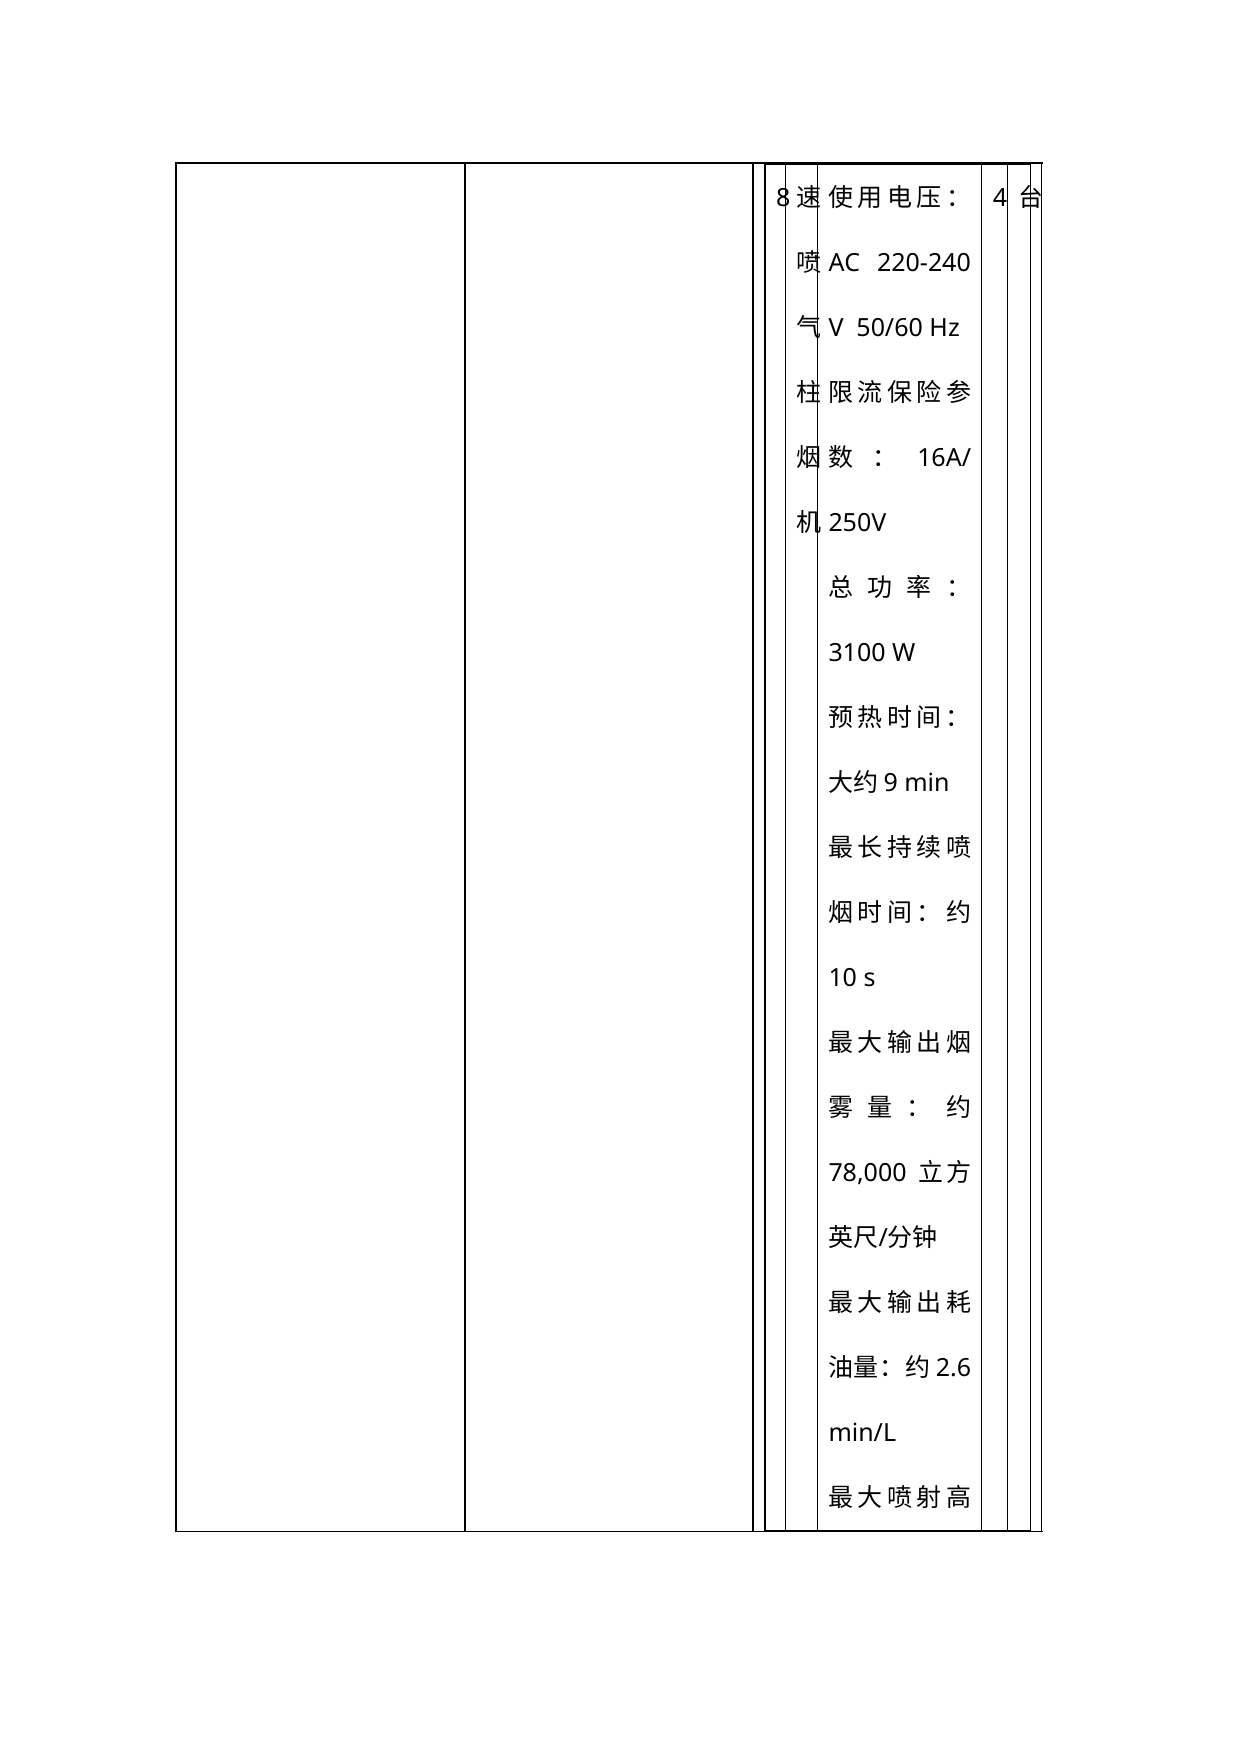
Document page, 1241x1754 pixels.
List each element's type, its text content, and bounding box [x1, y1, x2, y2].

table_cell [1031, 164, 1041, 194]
table_cell [177, 164, 464, 1531]
table_cell 4 [466, 164, 752, 1531]
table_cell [1008, 165, 1030, 1530]
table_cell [982, 165, 1007, 1530]
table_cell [786, 165, 817, 1530]
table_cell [1031, 194, 1041, 1531]
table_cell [766, 165, 785, 1530]
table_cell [754, 164, 764, 1531]
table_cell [818, 165, 981, 1530]
